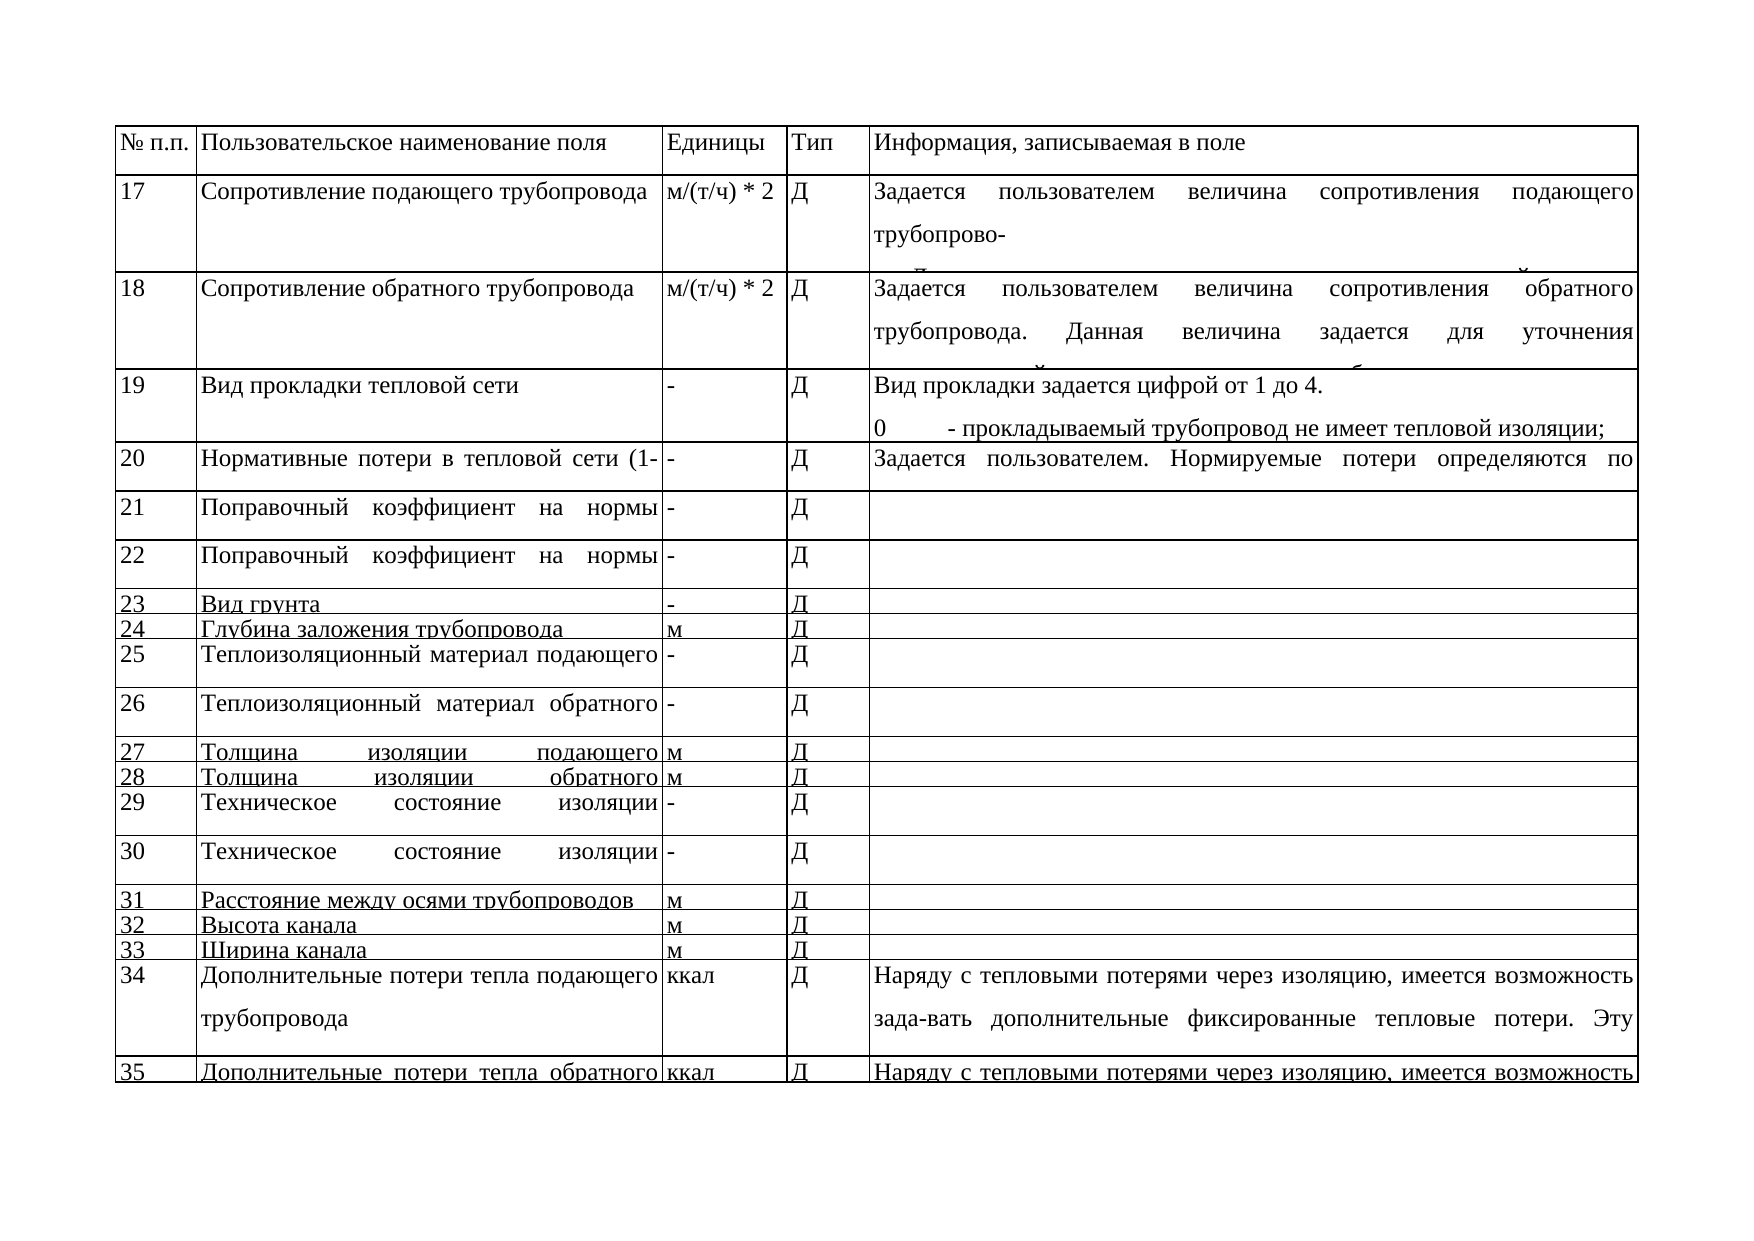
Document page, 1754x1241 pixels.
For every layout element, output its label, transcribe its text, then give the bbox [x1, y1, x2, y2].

table_cell 19 [116, 370, 196, 441]
table_cell 29 [116, 787, 196, 834]
table_cell Д [788, 1057, 869, 1081]
table_cell [870, 688, 1637, 736]
table_cell [870, 737, 1637, 761]
table_cell 32 [116, 910, 196, 933]
table_cell - [663, 688, 786, 736]
table_cell 26 [116, 688, 196, 736]
table_cell Задается пользователем. Нормируемые потери определяются по нормам: 1 - 1959 г.; 2 - 1988 г.; 3 - 1997 г; 4 - 2003 г. [870, 443, 1637, 490]
table_cell 22 [116, 541, 196, 588]
table_cell 30 [116, 836, 196, 883]
table_cell Наряду с тепловыми потерями через изоляцию, имеется возможность зада-вать дополнительные фиксированные тепловые потери. Эту возможность можно использовать, например, для моделирования отбора тепла в случае трубопроводов-спутников [870, 960, 1637, 1055]
table_cell [870, 836, 1637, 883]
table_cell Д [788, 885, 869, 908]
table_cell Д [788, 836, 869, 883]
table_cell - [663, 589, 786, 613]
table_cell Глубина заложения трубопровода [197, 614, 662, 638]
table_cell Д [788, 541, 869, 588]
table_cell - [663, 787, 786, 834]
table_cell 23 [116, 589, 196, 613]
table_header Тип данных [788, 127, 869, 174]
table_cell [870, 910, 1637, 933]
table_cell Вид прокладки задается цифрой от 1 до 4. 0 - прокладываемый трубопровод не имеет тепловой изоляции; 1 - надземная; 2 - канальная; 3 - бесканальная; 4 -подвальная [870, 370, 1637, 441]
table_cell [870, 492, 1637, 539]
table_cell Теплоизоляционный материал обратного тру-бопровода (1-39) [197, 688, 662, 736]
table_cell 18 [116, 273, 196, 368]
table_cell Д [788, 960, 869, 1055]
table_cell Д [788, 589, 869, 613]
table_cell Д [788, 639, 869, 687]
table_cell Дополнительные потери тепла подающего трубопровода [197, 960, 662, 1055]
table_cell [870, 762, 1637, 786]
table_header № п.п. [116, 127, 196, 174]
table_cell 17 [116, 176, 196, 271]
table_cell Вид прокладки тепловой сети [197, 370, 662, 441]
table_cell 31 [116, 885, 196, 908]
table_cell Задается пользователем величина сопротивления подающего трубопрово- да. Данная величина задается для уточнения математической модели в слу- чае, если были проведены замеры расхода теплоносителя и давления в начале и конце участка сети. [870, 176, 1637, 271]
table_cell Наряду с тепловыми потерями через изоляцию, имеется возможность зада- [870, 1057, 1637, 1081]
table_cell Расстояние между осями трубопроводов [197, 885, 662, 908]
table_cell Д [788, 737, 869, 761]
table_cell Д [788, 910, 869, 933]
table_cell [870, 614, 1637, 638]
table_cell Д [788, 688, 869, 736]
table_cell Толщина изоляции обратного трубопровода [197, 762, 662, 786]
table_cell Д [788, 370, 869, 441]
table_cell Д [788, 273, 869, 368]
table_cell м [663, 910, 786, 933]
table_header Единицы измерения [663, 127, 786, 174]
table_cell Д [788, 935, 869, 958]
table_cell Дополнительные потери тепла обратного тру- [197, 1057, 662, 1081]
table_cell [870, 541, 1637, 588]
table_cell 25 [116, 639, 196, 687]
table_cell Д [788, 443, 869, 490]
table_cell - [663, 443, 786, 490]
table_cell - [663, 541, 786, 588]
table_cell Вид грунта [197, 589, 662, 613]
table_cell Теплоизоляционный материал подающего трубопровода (1-39) [197, 639, 662, 687]
table_cell м [663, 762, 786, 786]
table_cell - [663, 492, 786, 539]
table_cell Техническое состояние изоляции подающего трубопровода (1-8) [197, 787, 662, 834]
table_cell м [663, 737, 786, 761]
table_cell м [663, 885, 786, 908]
table_cell Нормативные потери в тепловой сети (1-3) [197, 443, 662, 490]
table_cell ккал [663, 1057, 786, 1081]
table_cell Д [788, 762, 869, 786]
table_cell 27 [116, 737, 196, 761]
table_cell [870, 935, 1637, 958]
table_cell Высота канала [197, 910, 662, 933]
table_cell Д [788, 614, 869, 638]
table_cell м [663, 935, 786, 958]
table_cell 24 [116, 614, 196, 638]
table_cell 28 [116, 762, 196, 786]
table_cell [870, 639, 1637, 687]
table_cell 35 [116, 1057, 196, 1081]
table_cell - [663, 370, 786, 441]
table_cell 34 [116, 960, 196, 1055]
table_cell - [663, 639, 786, 687]
table_cell м/(т/ч) * 2 [663, 176, 786, 271]
table_cell - [663, 836, 786, 883]
table_cell Поправочный коэффициент на нормы тепло-вых потерь для подающего трубопровода [197, 492, 662, 539]
table_cell [870, 885, 1637, 908]
table_cell Задается пользователем величина сопротивления обратного трубопровода. Данная величина задается для уточнения математической модели в случае, если были проведены замеры расхода теплоносителя и давления в начале и конце участка сети. [870, 273, 1637, 368]
table_cell ккал [663, 960, 786, 1055]
table_cell 33 [116, 935, 196, 958]
table_cell Техническое состояние изоляции обратного трубопровода (1-8) [197, 836, 662, 883]
table_cell [870, 589, 1637, 613]
table_cell 21 [116, 492, 196, 539]
table_cell Сопротивление обратного трубопровода [197, 273, 662, 368]
table_cell м/(т/ч) * 2 [663, 273, 786, 368]
table_cell Поправочный коэффициент на нормы тепло-вых потерь для обратного трубопровода [197, 541, 662, 588]
table_cell 20 [116, 443, 196, 490]
table_cell Сопротивление подающего трубопровода [197, 176, 662, 271]
table_cell Д [788, 492, 869, 539]
table_header Информация, записываемая в поле [870, 127, 1637, 174]
table_cell Толщина изоляции подающего трубопровода [197, 737, 662, 761]
table_cell Д [788, 176, 869, 271]
table_cell м [663, 614, 786, 638]
table_cell Ширина канала [197, 935, 662, 958]
table_cell [870, 787, 1637, 834]
table_header Пользовательское наименование поля [197, 127, 662, 174]
table_cell Д [788, 787, 869, 834]
